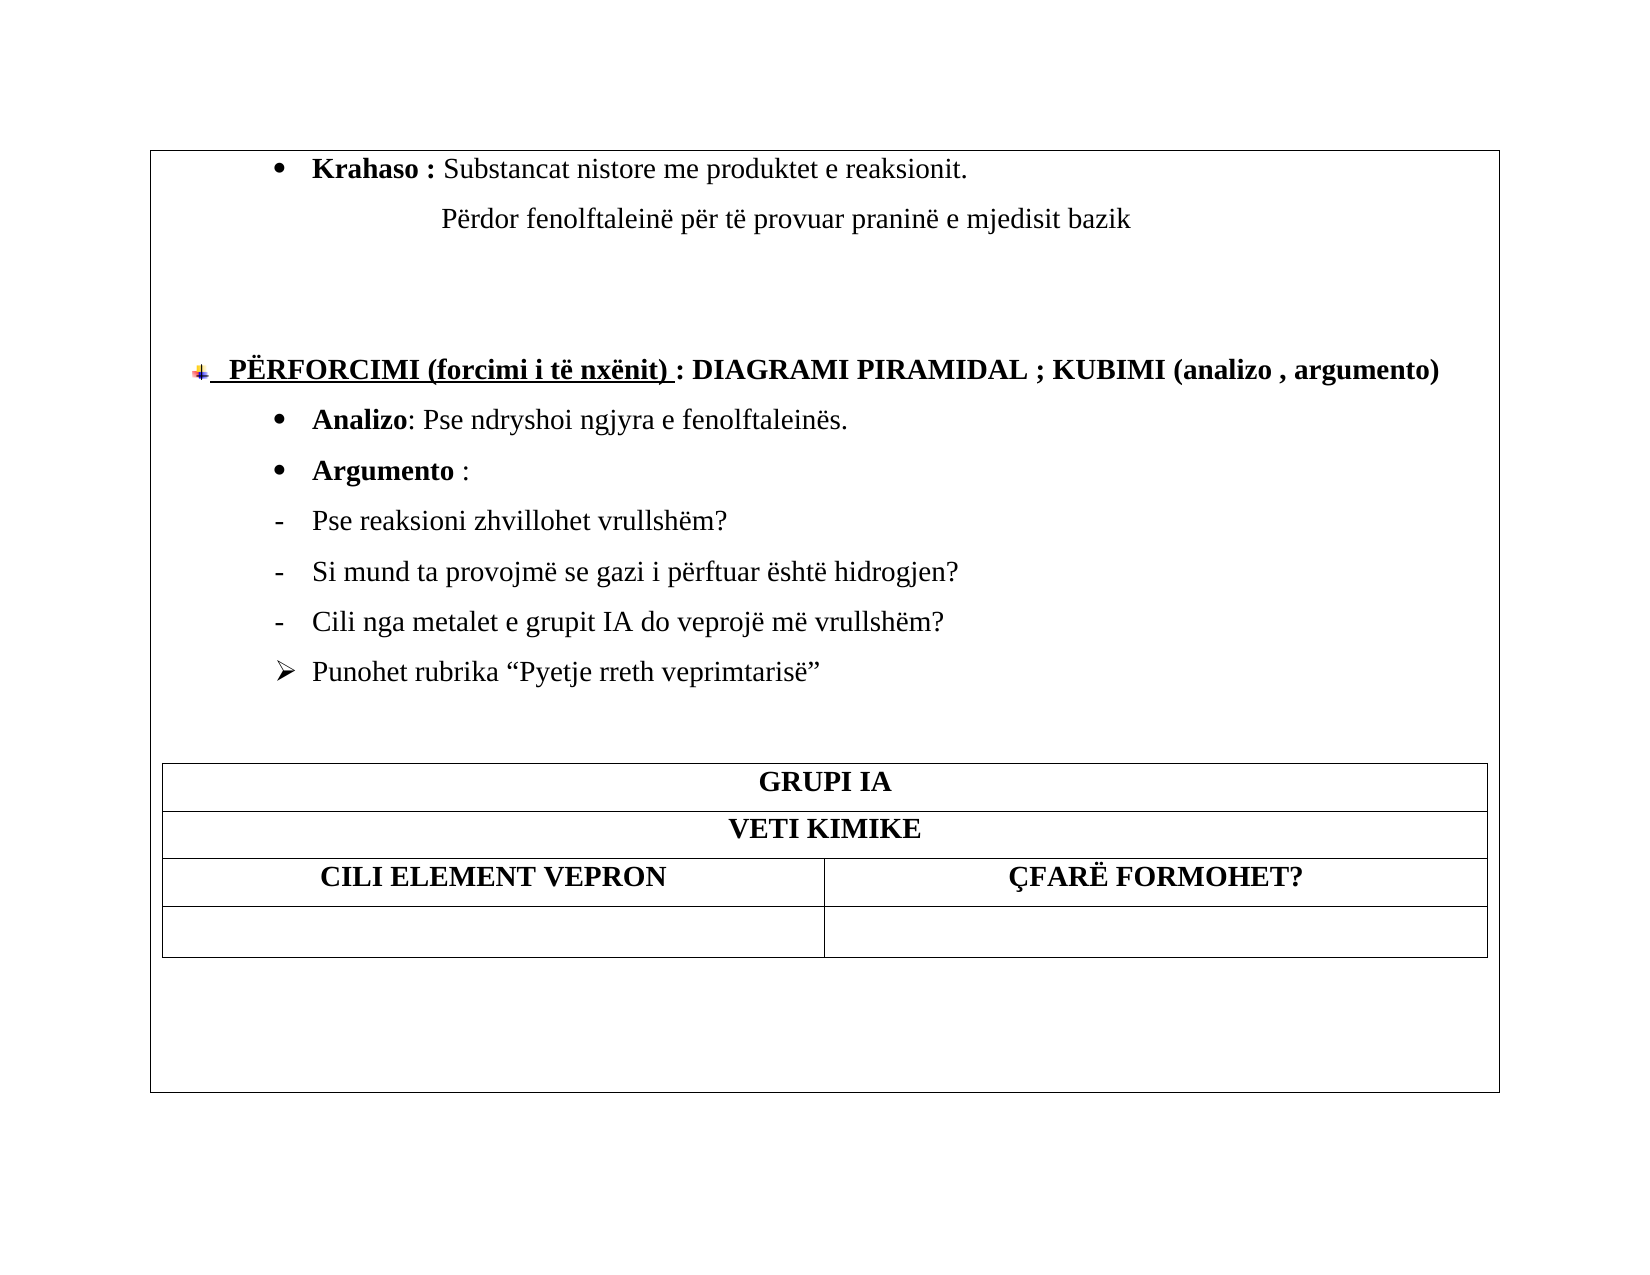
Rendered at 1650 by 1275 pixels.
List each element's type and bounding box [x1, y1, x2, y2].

picture [192, 363, 209, 380]
table_cell [151, 151, 1499, 1092]
